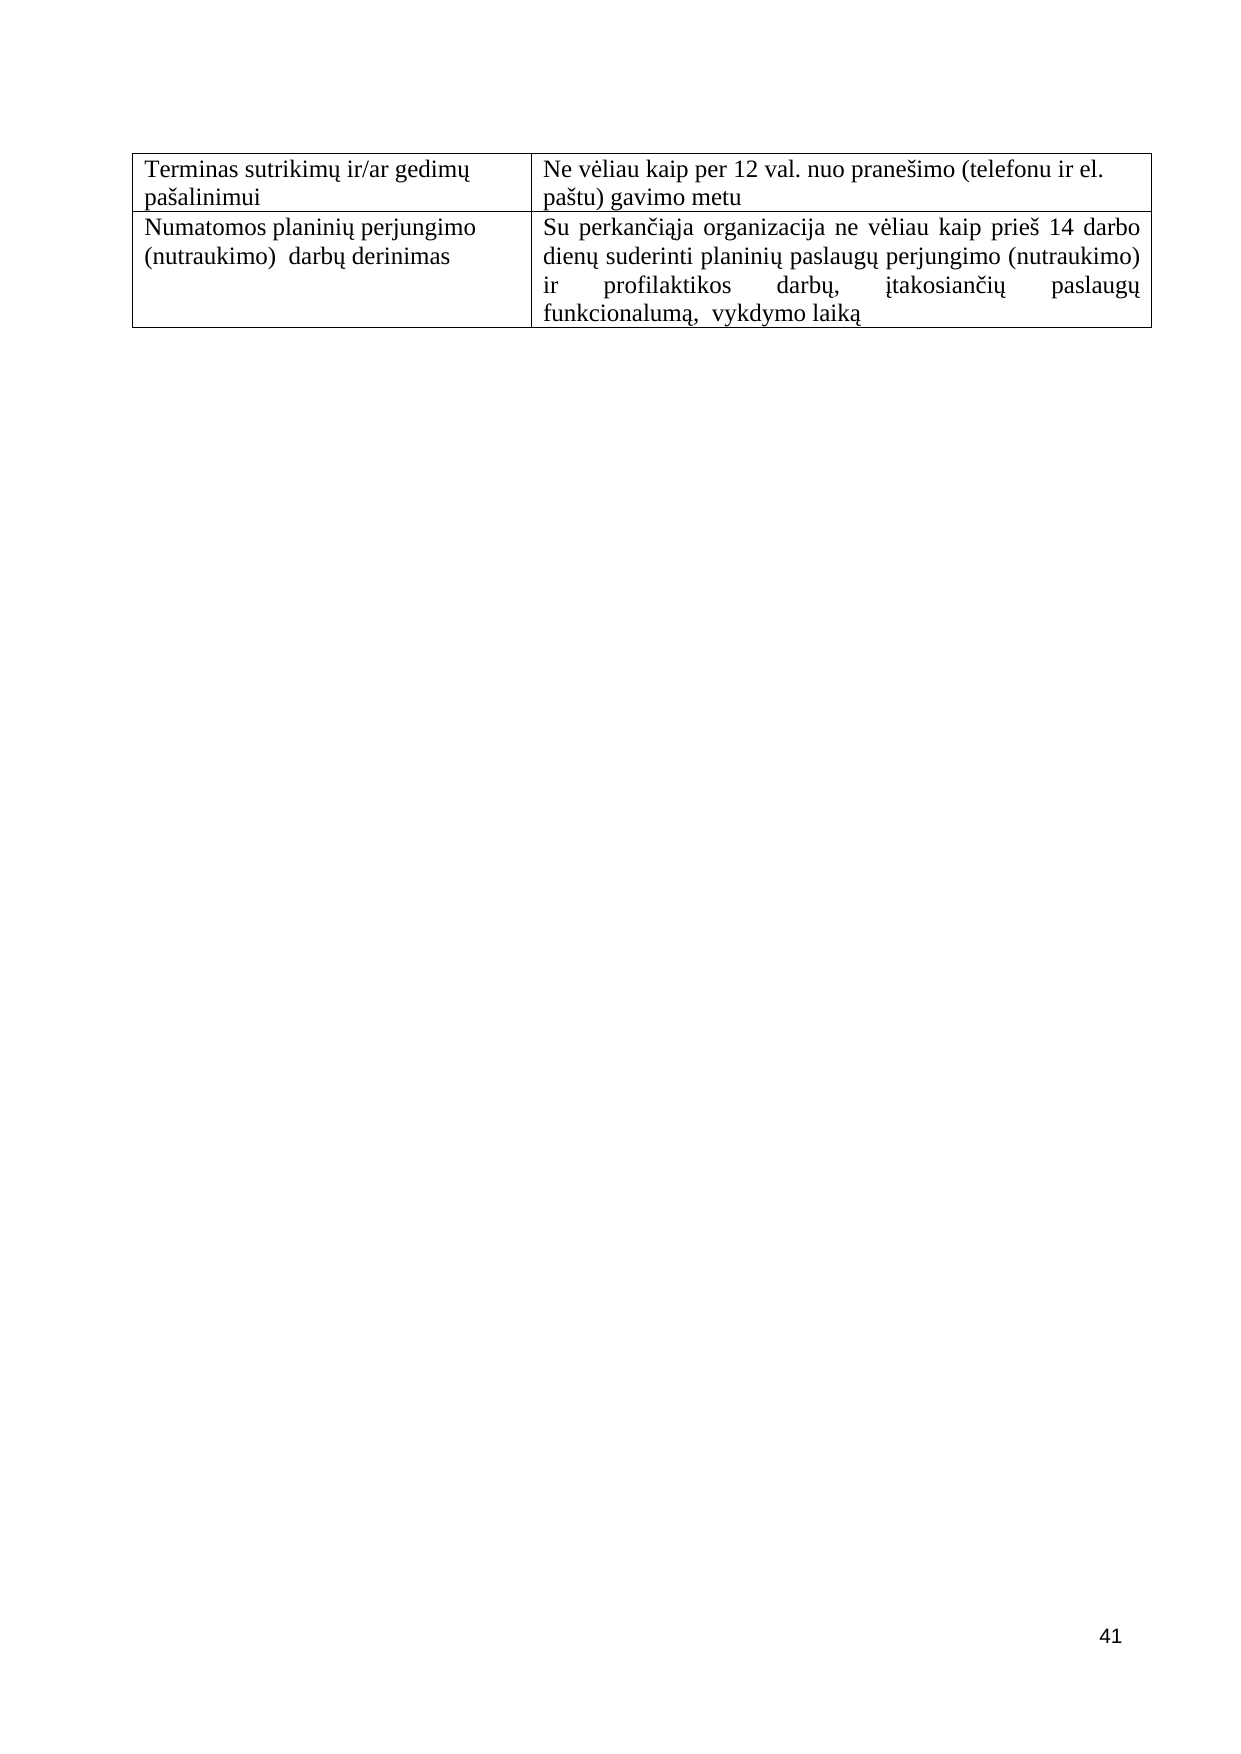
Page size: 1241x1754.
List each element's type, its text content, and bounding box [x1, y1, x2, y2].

table_cell Ne vėliau kaip per 12 val. nuo pranešimo (telefonu ir el. paštu) gavimo metu [532, 154, 1151, 211]
table_cell Su perkančiąja organizacija ne vėliau kaip prieš 14 darbo dienų suderinti planinių paslaugų perjungimo (nutraukimo) ir profilaktikos darbų, įtakosiančių paslaugų funkcionalumą, vykdymo laiką [532, 212, 1151, 327]
table_cell Terminas sutrikimų ir/ar gedimų pašalinimui [133, 154, 531, 211]
table_cell Numatomos planinių perjungimo (nutraukimo) darbų derinimas [133, 212, 531, 327]
